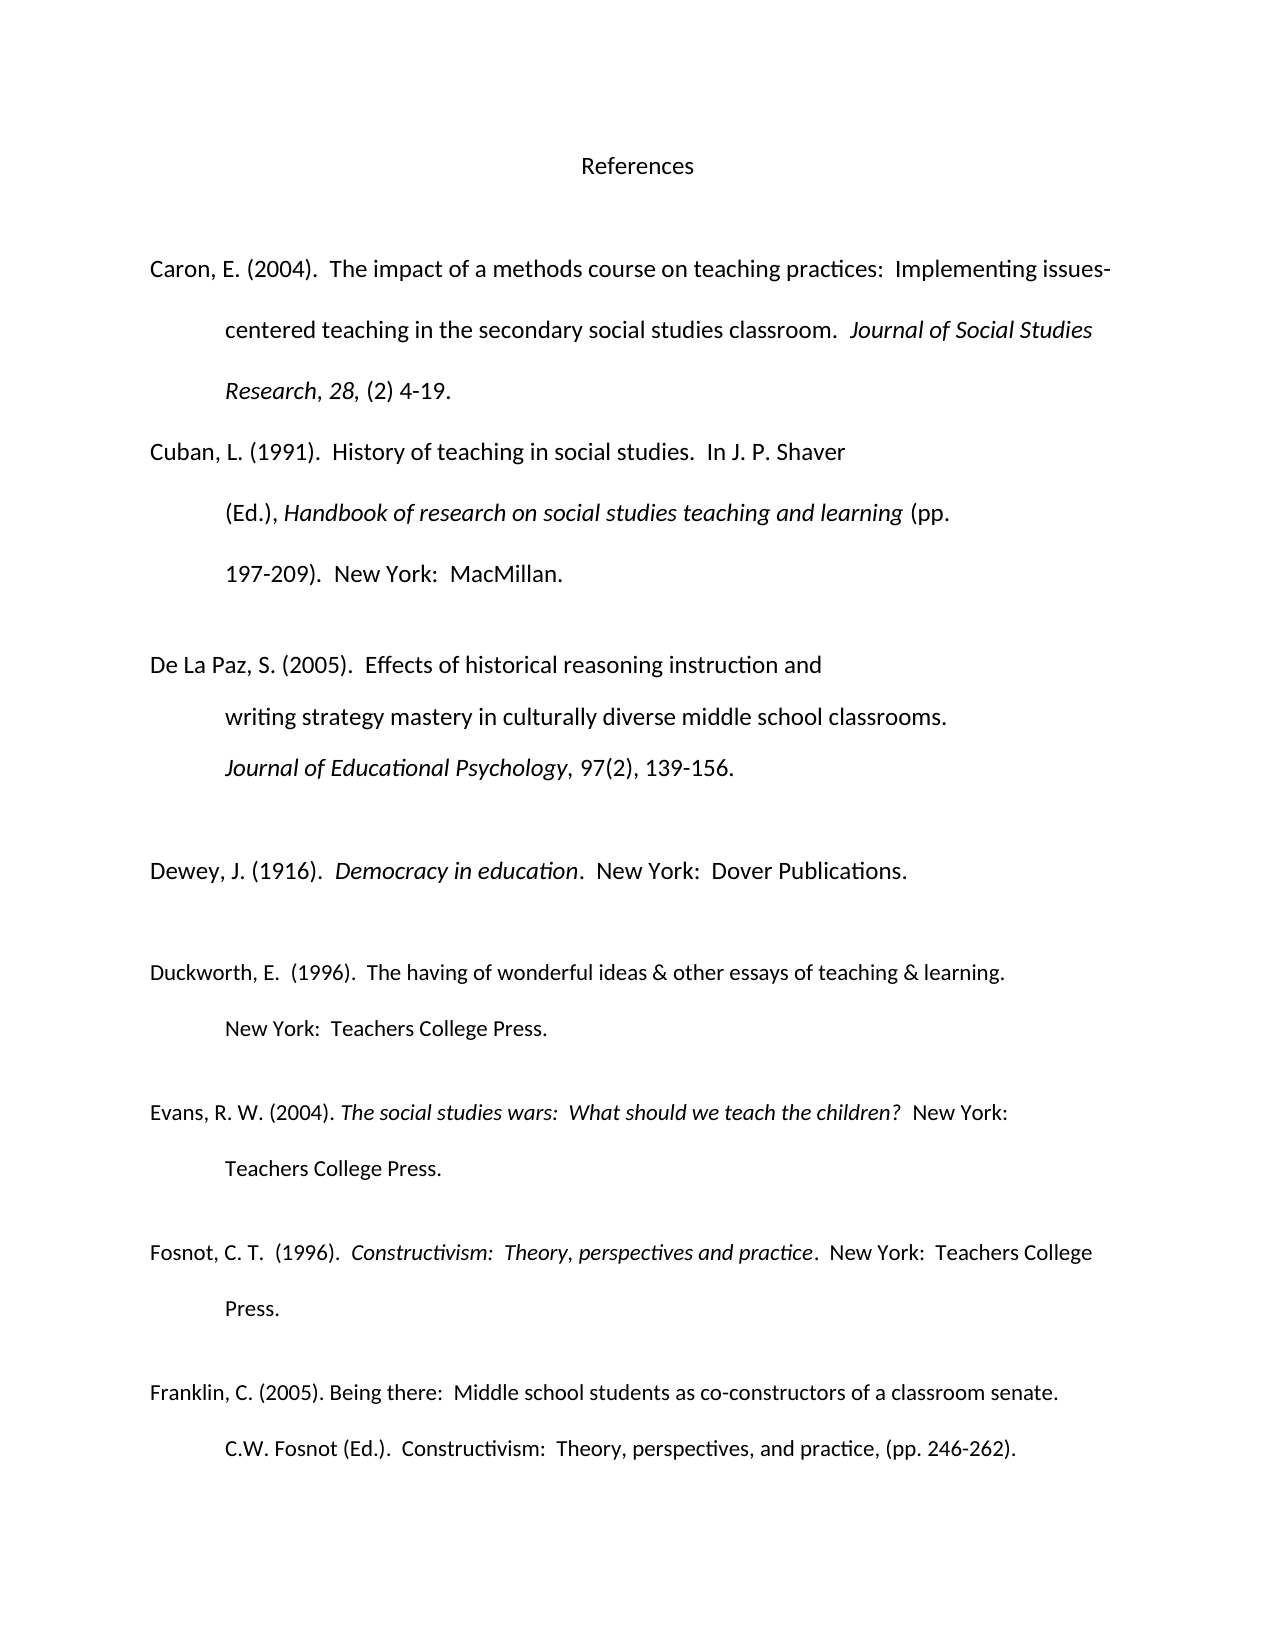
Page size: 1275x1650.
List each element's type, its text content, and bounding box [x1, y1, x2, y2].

text Caron, E. (2004). The impact of a methods course on teaching practices: Implementing issues- [150, 253, 1125, 283]
text De La Paz, S. (2005). Effects of historical reasoning instruction and [150, 649, 1125, 680]
text Fosnot, C. T. (1996). Constructivism: Theory, perspectives and practice. New York: Teachers College [150, 1238, 1125, 1266]
text Cuban, L. (1991). History of teaching in social studies. In J. P. Shaver [150, 436, 1125, 466]
text 197-209). New York: MacMillan. [150, 558, 1125, 588]
text Duckworth, E. (1996). The having of wonderful ideas & other essays of teaching & learning. [150, 958, 1125, 986]
text Journal of Educational Psychology, 97(2), 139-156. [225, 752, 1125, 783]
text C.W. Fosnot (Ed.). Constructivism: Theory, perspectives, and practice, (pp. 246-262). [150, 1434, 1125, 1462]
text centered teaching in the secondary social studies classroom. Journal of Social Studies [150, 314, 1125, 344]
text Press. [150, 1294, 1125, 1322]
text Evans, R. W. (2004). The social studies wars: What should we teach the children? : [150, 1098, 1125, 1126]
text Research, 28, (2) 4-19. [150, 375, 1125, 405]
text New York: Teachers College Press. [150, 1014, 1125, 1042]
text Dewey, J. (1916). Democracy in education. : Publications. [150, 855, 1125, 885]
text writing strategy mastery in culturally diverse middle school classrooms. [225, 701, 1125, 731]
text (Ed.), Handbook of research on social studies teaching and learning (pp. [150, 497, 1125, 527]
text References [150, 150, 1125, 181]
text Franklin, C. (2005). Being there: Middle school students as co-constructors of a classroom senate. [150, 1378, 1125, 1406]
text Teachers College Press. [150, 1154, 1125, 1182]
